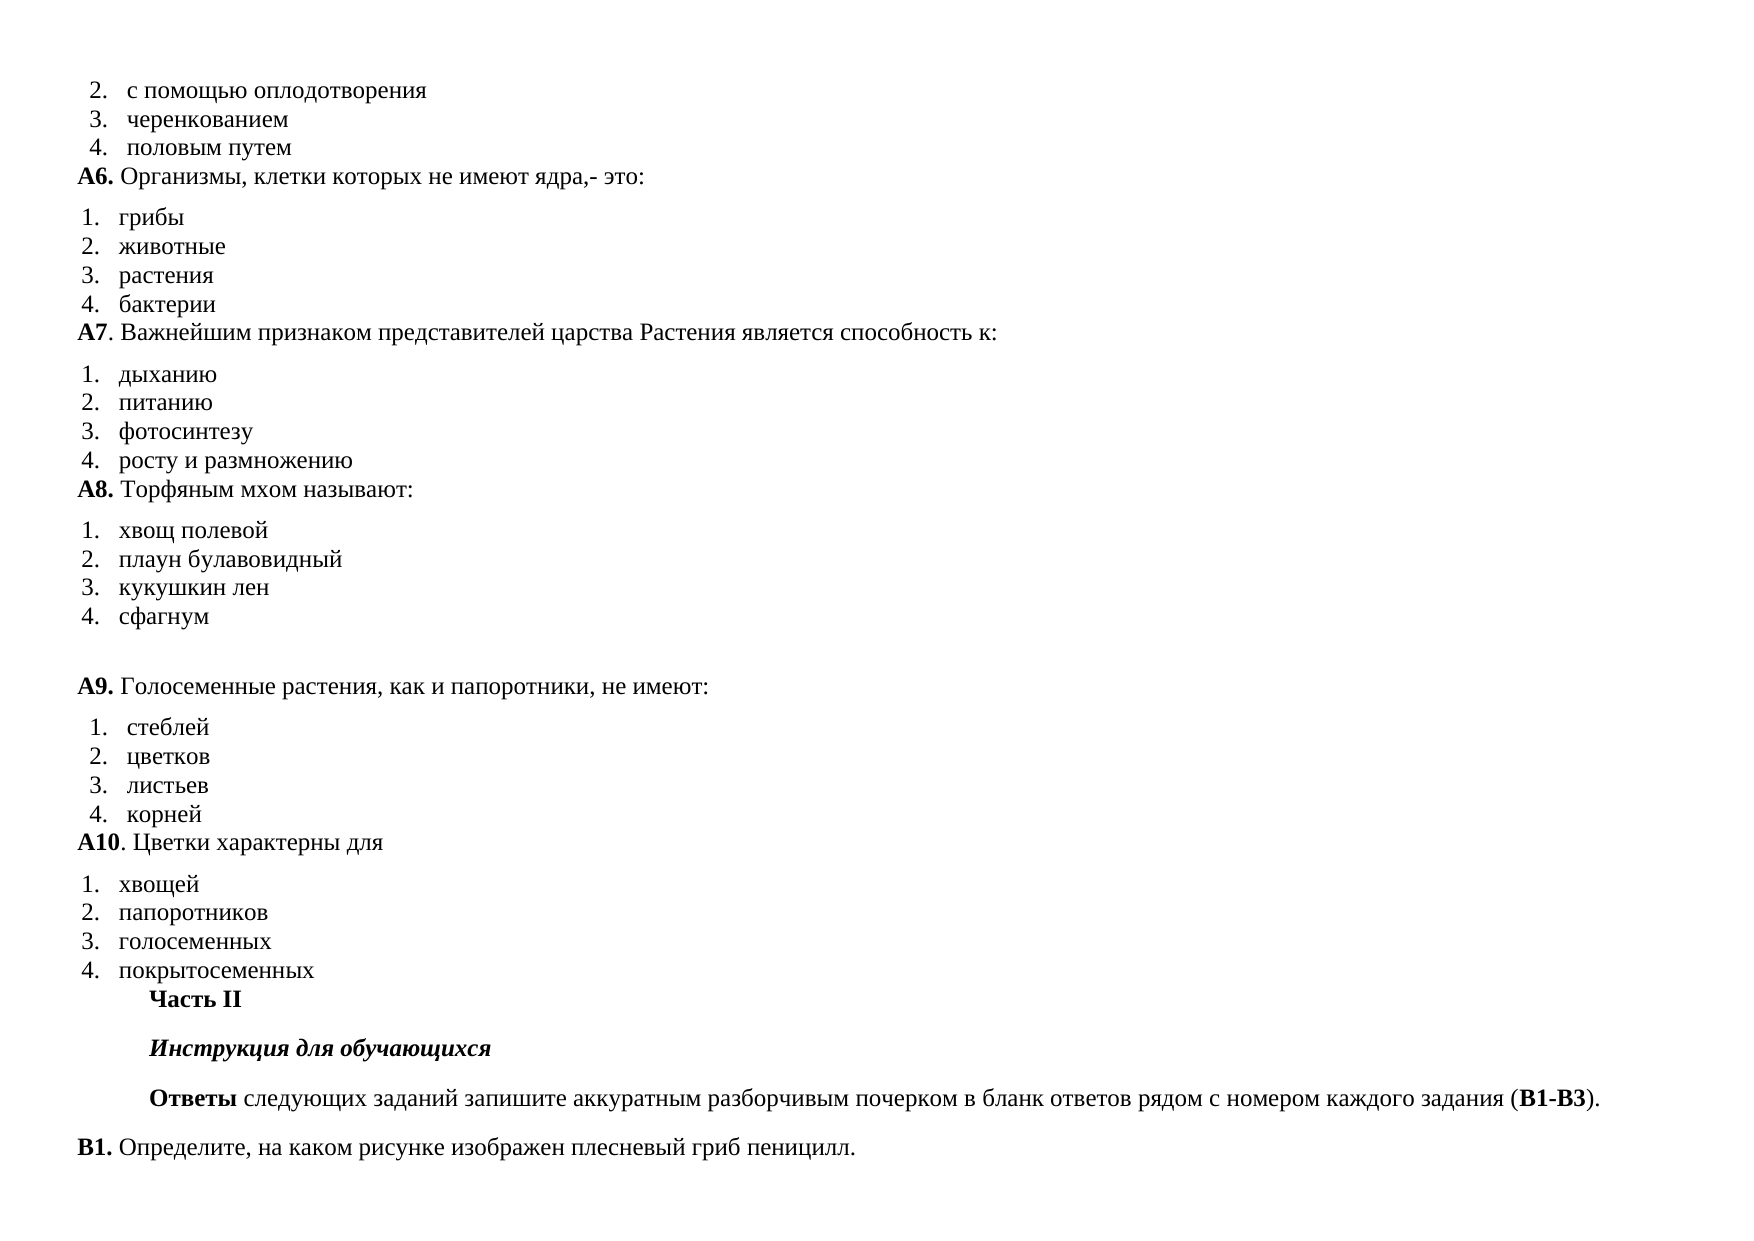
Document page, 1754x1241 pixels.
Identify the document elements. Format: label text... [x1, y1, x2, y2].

text А6. Организмы, клетки которых не имеют ядра,- это: [77, 161, 1679, 190]
list с помощью оплодотворения [89, 75, 1677, 104]
list стеблей [89, 712, 1660, 741]
list плаун булавовидный [81, 544, 1679, 572]
list листьев [89, 770, 1660, 799]
list животные [81, 231, 1679, 260]
list корней [89, 799, 1660, 827]
list росту и размножению [81, 445, 1677, 474]
list половым путем [89, 132, 1677, 161]
text А8. Торфяным мхом называют: [77, 474, 1679, 502]
text В1. Определите, на каком рисунке изображен плесневый гриб пеницилл. [77, 1132, 1568, 1161]
list папоротников [81, 897, 1568, 926]
text А7. Важнейшим признаком представителей царства Растения является способность к: [77, 317, 1677, 346]
list питанию [81, 387, 1677, 416]
list кукушкин лен [81, 572, 1679, 601]
list хвощ полевой [81, 515, 1679, 544]
text А10. Цветки характерны для [77, 827, 1568, 856]
list хвощей [81, 869, 1568, 897]
text Ответы следующих заданий запишите аккуратным разборчивым почерком в бланк ответов рядом с номером каждого задания (В1-В3). [75, 1083, 1679, 1112]
list черенкованием [89, 104, 1677, 132]
list сфагнум [81, 601, 1679, 630]
list покрытосеменных [81, 955, 1568, 984]
list фотосинтезу [81, 416, 1677, 445]
text А9. Голосеменные растения, как и папоротники, не имеют: [77, 671, 1660, 700]
list растения [81, 260, 1679, 289]
list бактерии [81, 289, 1679, 317]
list грибы [81, 202, 1679, 231]
list голосеменных [81, 926, 1568, 955]
text Часть II [75, 984, 1679, 1012]
list цветков [89, 741, 1660, 770]
list дыханию [81, 359, 1677, 387]
text Инструкция для обучающихся [75, 1033, 1679, 1062]
